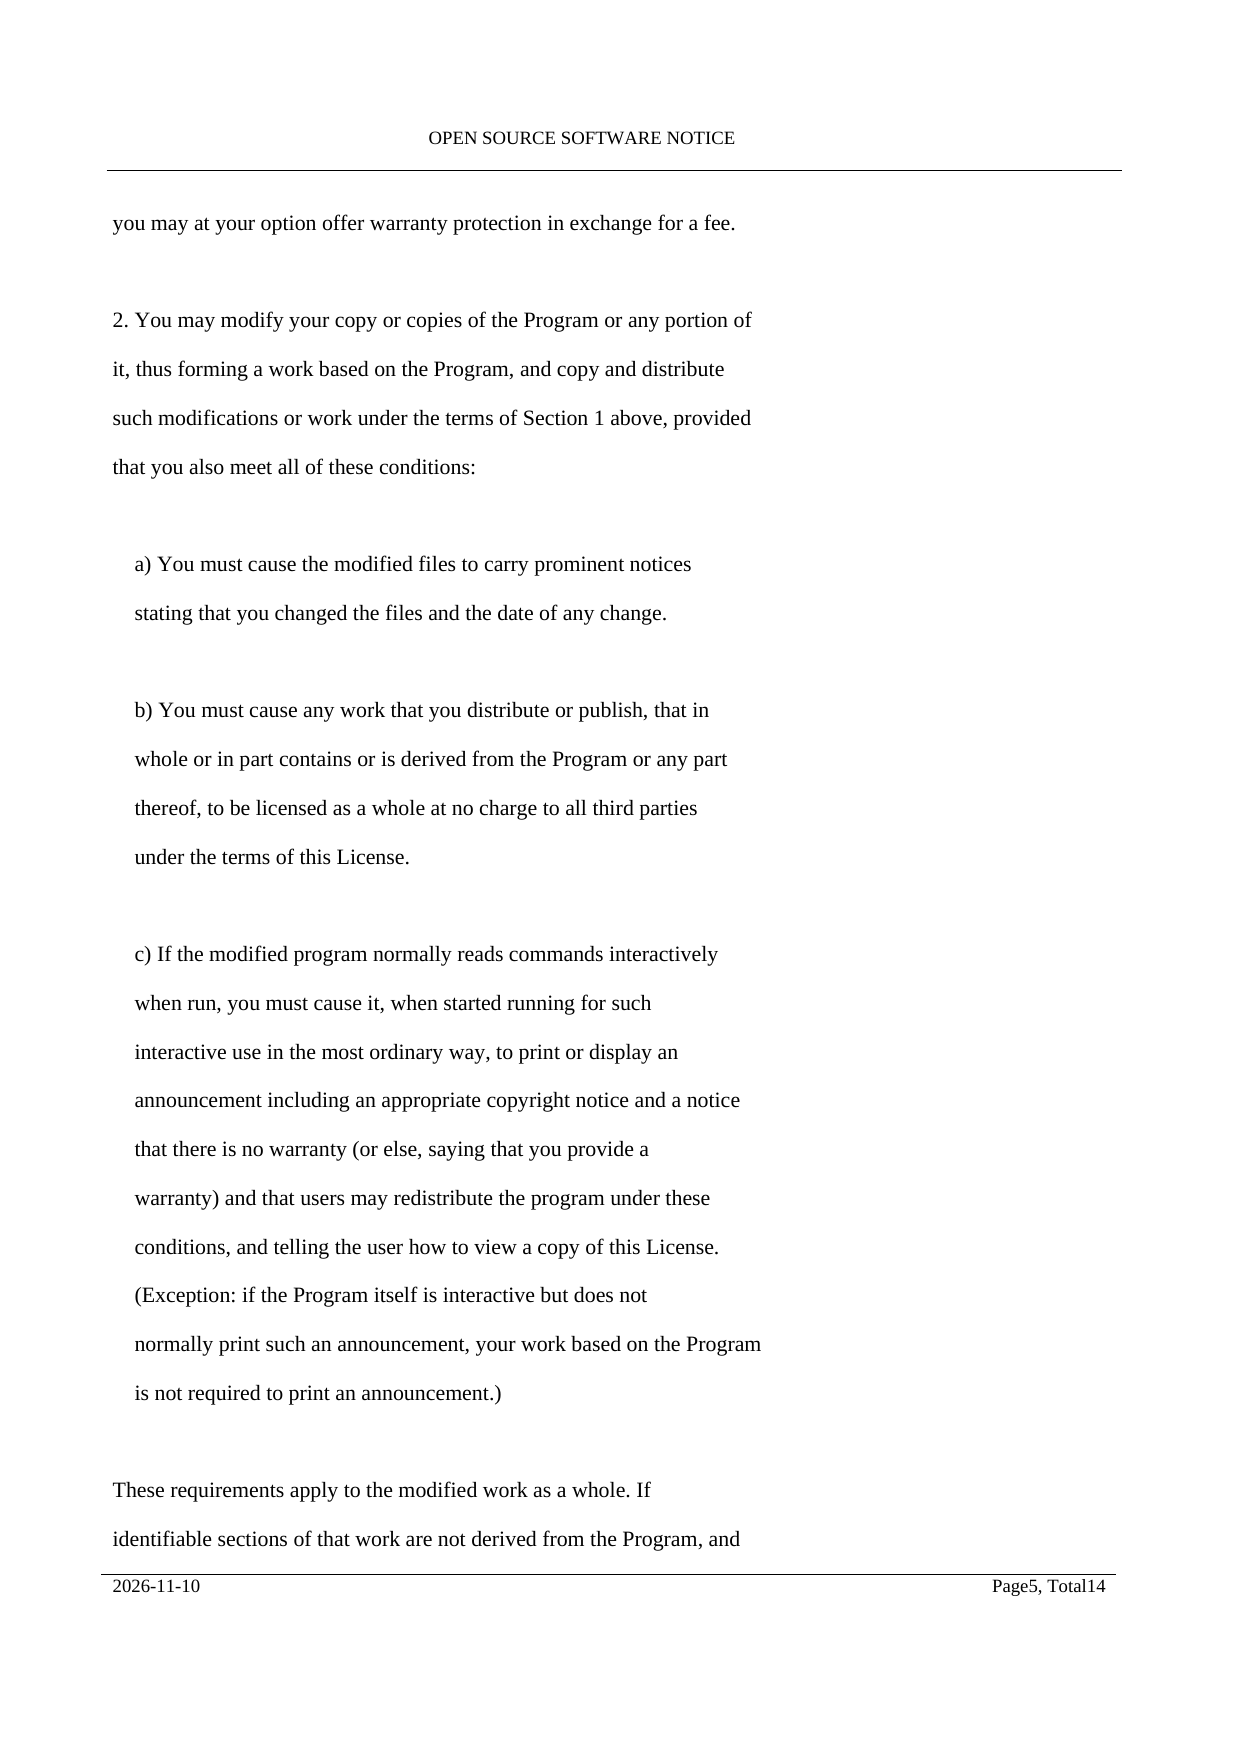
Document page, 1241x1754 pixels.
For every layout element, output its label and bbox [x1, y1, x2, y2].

text [112, 206, 1128, 1555]
